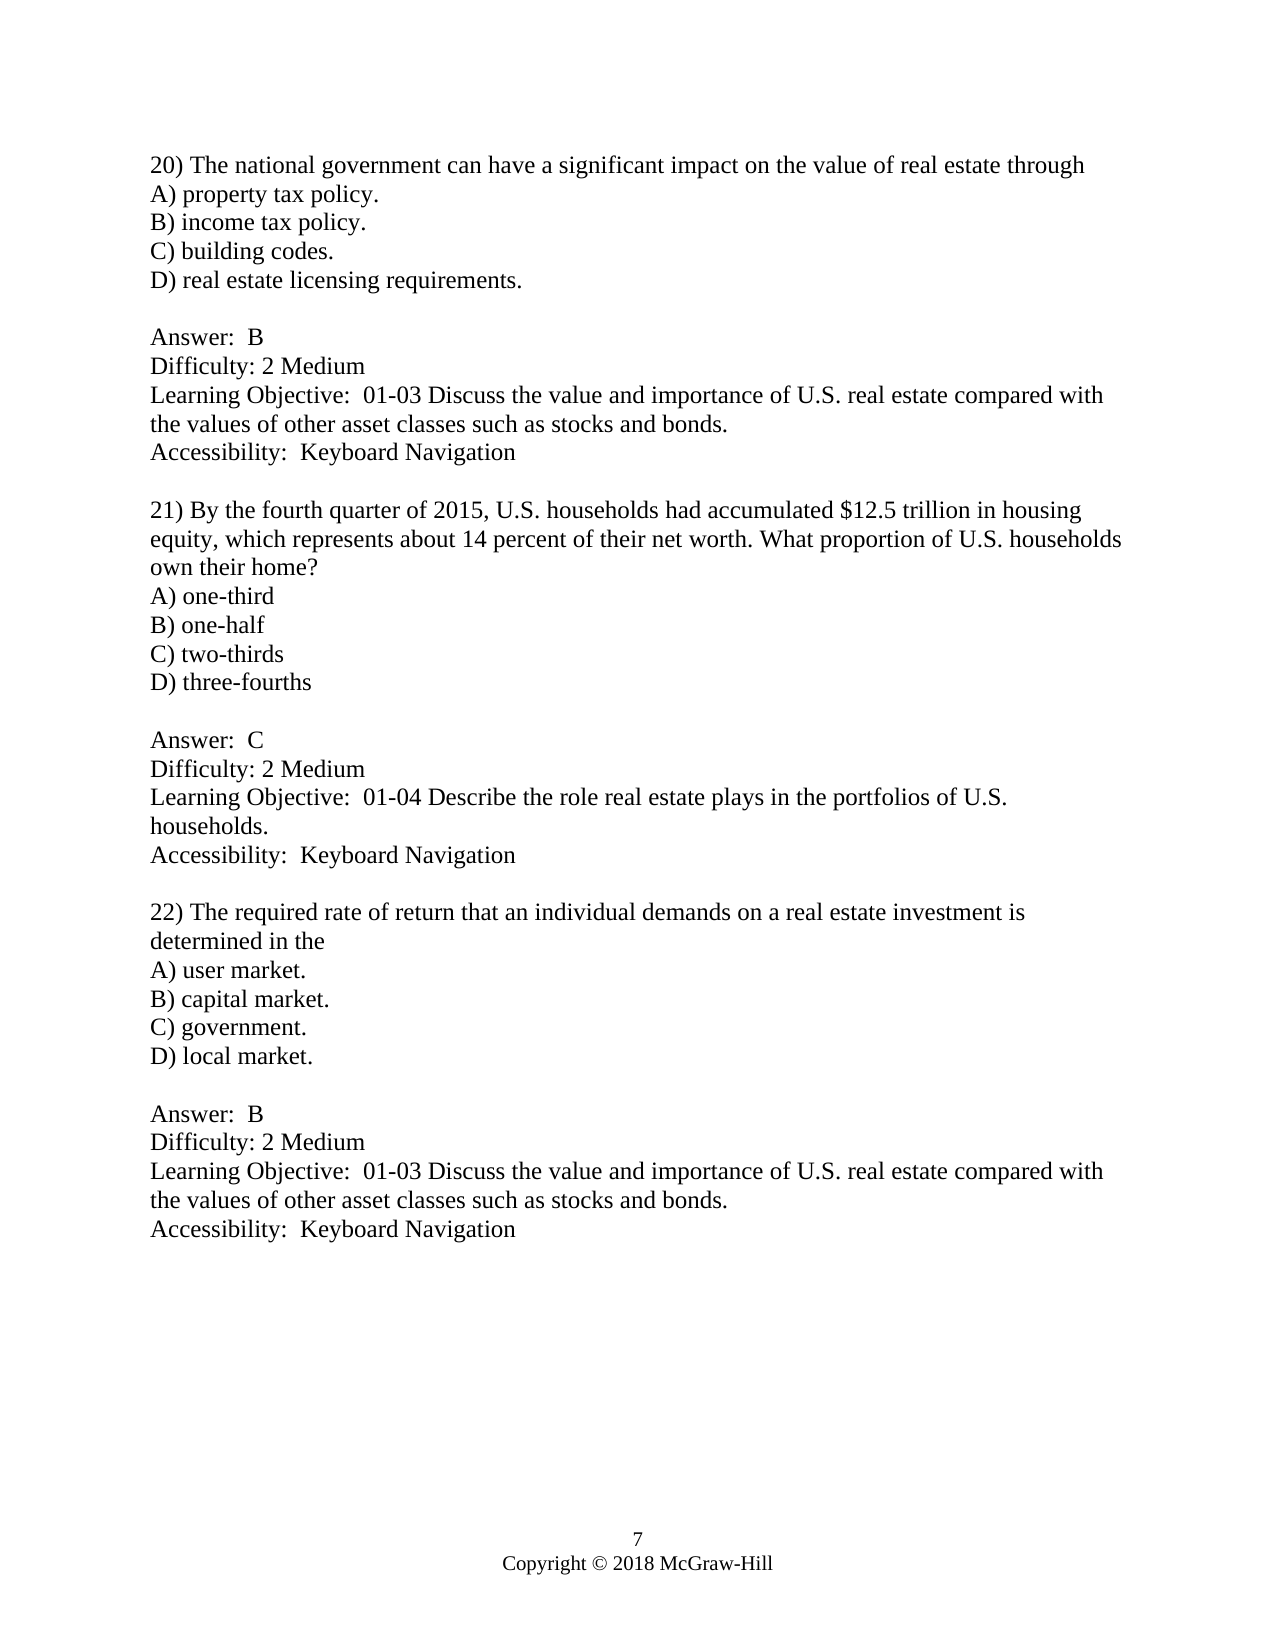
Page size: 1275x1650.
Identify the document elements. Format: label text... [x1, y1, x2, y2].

text Difficulty: 2 Medium [150, 1127, 1125, 1156]
text B) capital market. [150, 984, 1125, 1012]
text 22) The required rate of return that an individual demands on a real estate investment is determined in the [150, 897, 1125, 955]
text C) building codes. [150, 236, 1125, 265]
text Learning Objective: 01-04 Describe the role real estate plays in the portfolios of U.S. households. [150, 782, 1125, 840]
text D) real estate licensing requirements. [150, 265, 1125, 294]
text D) three-fourths [150, 667, 1125, 696]
text A) property tax policy. [150, 179, 1125, 207]
text C) government. [150, 1012, 1125, 1041]
text Answer: B [150, 322, 1125, 351]
text D) local market. [150, 1041, 1125, 1070]
text B) one-half [150, 610, 1125, 639]
text A) one-third [150, 581, 1125, 610]
text B) income tax policy. [150, 207, 1125, 236]
text C) two-thirds [150, 639, 1125, 667]
text Accessibility: Keyboard Navigation [150, 840, 1125, 869]
text Learning Objective: 01-03 Discuss the value and importance of U.S. real estate compared with the values of other asset classes such as stocks and bonds. [150, 380, 1125, 437]
text Learning Objective: 01-03 Discuss the value and importance of U.S. real estate compared with the values of other asset classes such as stocks and bonds. [150, 1156, 1125, 1214]
text Accessibility: Keyboard Navigation [150, 1214, 1125, 1242]
text Answer: B [150, 1099, 1125, 1127]
text 21) By the fourth quarter of 2015, U.S. households had accumulated $12.5 trillion in housing equity, which represents about 14 percent of their net worth. What proportion of U.S. households own their home? [150, 495, 1125, 581]
text Difficulty: 2 Medium [150, 351, 1125, 380]
text Accessibility: Keyboard Navigation [150, 437, 1125, 466]
text Answer: C [150, 725, 1125, 754]
text Difficulty: 2 Medium [150, 754, 1125, 782]
text A) user market. [150, 955, 1125, 984]
text 20) The national government can have a significant impact on the value of real estate through [150, 150, 1125, 179]
